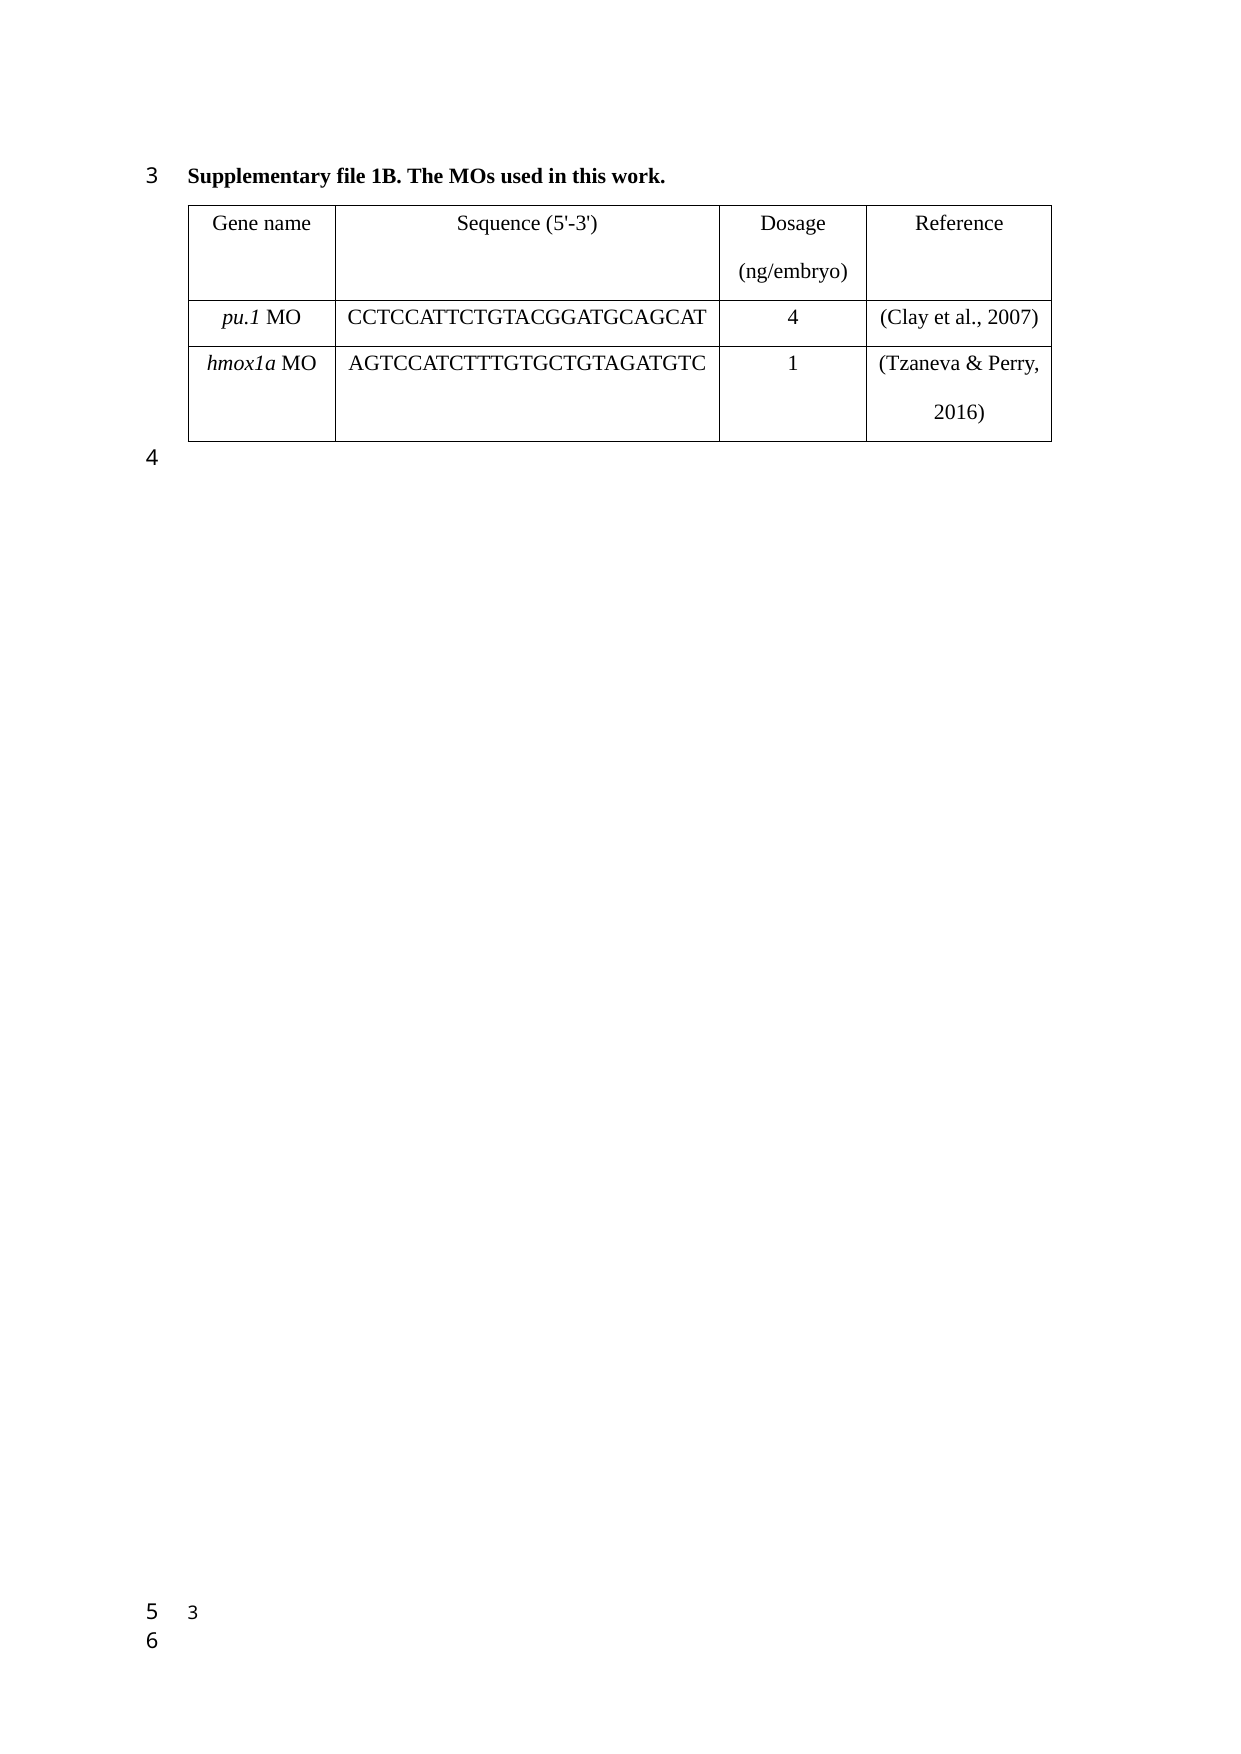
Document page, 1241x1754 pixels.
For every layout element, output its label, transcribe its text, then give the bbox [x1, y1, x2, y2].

text Supplementary file 1B. The MOs used in this work. [187, 160, 1053, 192]
table_cell (Clay et al., 2007) [867, 301, 1051, 346]
table_header Gene name [189, 206, 335, 300]
table_cell 4 [720, 301, 866, 346]
table_header Reference [867, 206, 1051, 300]
table_cell 1 [720, 347, 866, 441]
table_cell pu.1 MO [189, 301, 335, 346]
table_header Dosage (ng/embryo) [720, 206, 866, 300]
table_cell hmox1a MO [189, 347, 335, 441]
table_cell CCTCCATTCTGTACGGATGCAGCAT [336, 301, 719, 346]
table_header Sequence (5'-3') [336, 206, 719, 300]
table_cell AGTCCATCTTTGTGCTGTAGATGTC [336, 347, 719, 441]
table_cell (Tzaneva & Perry, 2016) [867, 347, 1051, 441]
